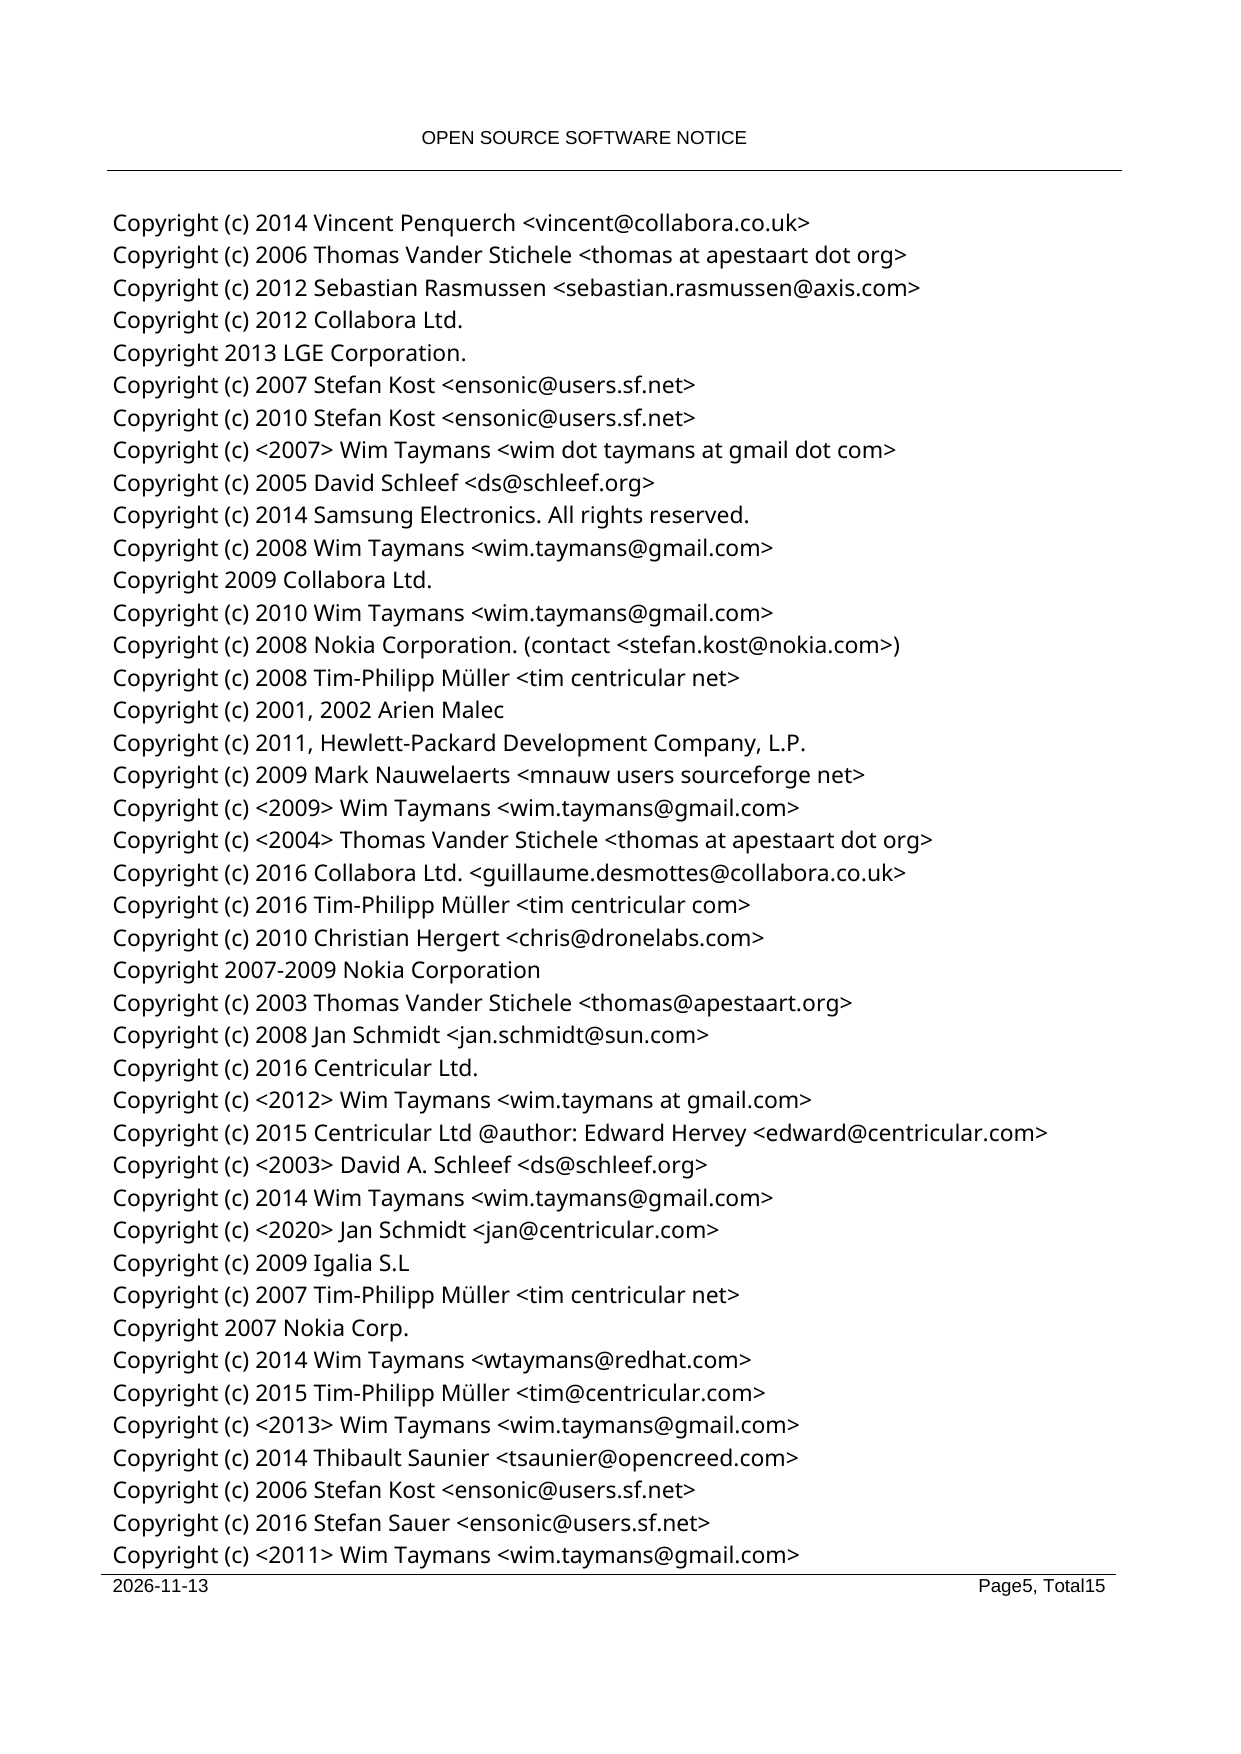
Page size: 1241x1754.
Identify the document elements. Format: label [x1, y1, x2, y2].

text [112, 206, 1128, 1571]
